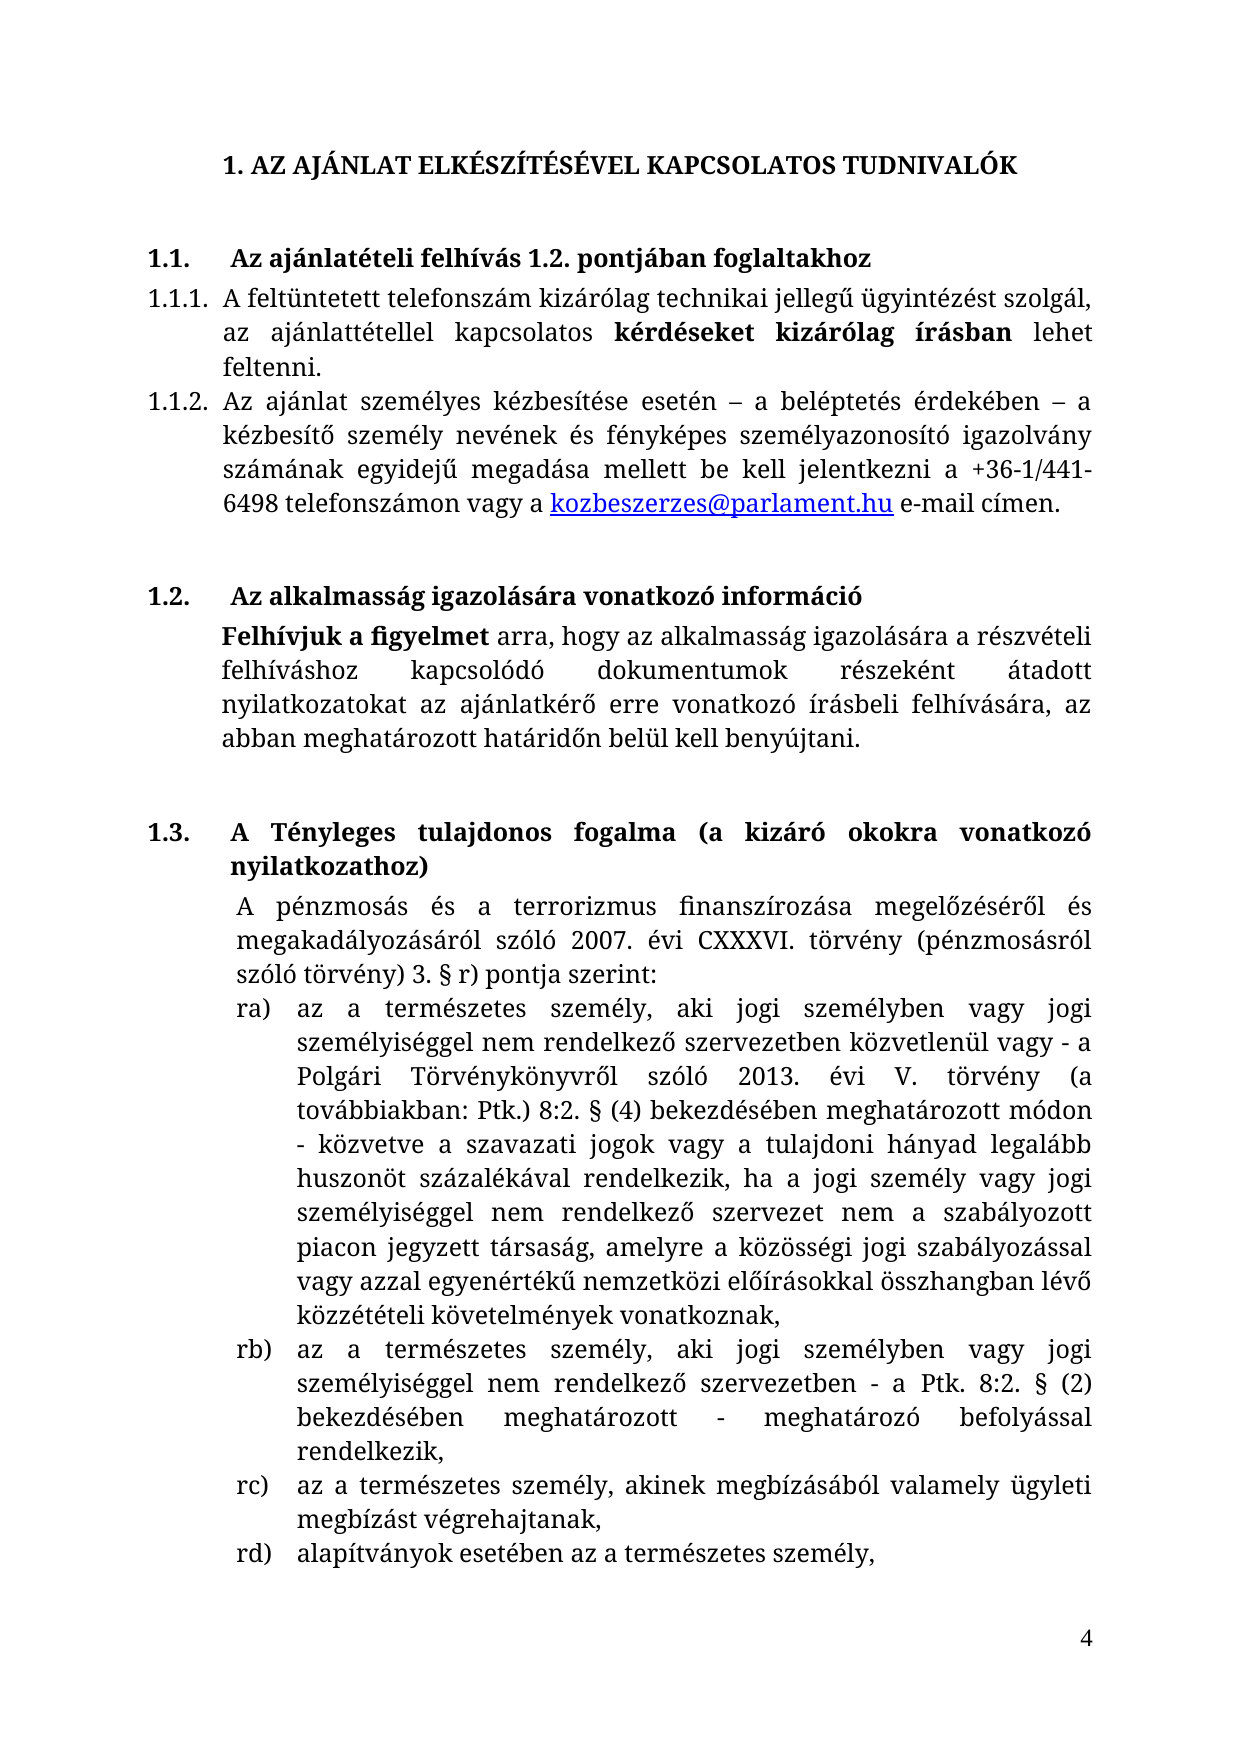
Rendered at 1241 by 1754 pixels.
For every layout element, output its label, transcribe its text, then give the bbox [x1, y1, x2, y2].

text A pénzmosás és a terrorizmus finanszírozása megelőzéséről és megakadályozásáról szóló 2007. évi CXXXVI. törvény (pénzmosásról szóló törvény) 3. § r) pontja szerint: [236, 888, 1093, 991]
text rd) alapítványok esetében az a természetes személy, [236, 1536, 1093, 1570]
subtitle A Tényleges tulajdonos fogalma (a kizáró okokra vonatkozó nyilatkozathoz) [148, 814, 1093, 882]
text rb) az a természetes személy, aki jogi személyben vagy jogi személyiséggel nem rendelkező szervezetben - a Ptk. 8:2. § (2) bekezdésében meghatározott - meghatározó befolyással rendelkezik, [236, 1331, 1093, 1468]
list Az ajánlat személyes kézbesítése esetén – a beléptetés érdekében – a kézbesítő személy nevének és fényképes személyazonosító igazolvány számának egyidejű megadása mellett be kell jelentkezni a +36-1/441-6498 telefonszámon vagy a kozbeszerzes@parlament.hu e-mail címen. [148, 383, 1093, 519]
text ra) az a természetes személy, aki jogi személyben vagy jogi személyiséggel nem rendelkező szervezetben közvetlenül vagy - a Polgári Törvénykönyvről szóló 2013. évi V. törvény (a továbbiakban: Ptk.) 8:2. § (4) bekezdésében meghatározott módon - közvetve a szavazati jogok vagy a tulajdoni hányad legalább huszonöt százalékával rendelkezik, ha a jogi személy vagy jogi személyiséggel nem rendelkező szervezet nem a szabályozott piacon jegyzett társaság, amelyre a közösségi jogi szabályozással vagy azzal egyenértékű nemzetközi előírásokkal összhangban lévő közzétételi követelmények vonatkoznak, [236, 991, 1093, 1331]
subtitle 1. AZ AJÁNLAT ELKÉSZÍTÉSÉVEL KAPCSOLATOS TUDNIVALÓK [148, 148, 1093, 182]
list A feltüntetett telefonszám kizárólag technikai jellegű ügyintézést szolgál, az ajánlattétellel kapcsolatos kérdéseket kizárólag írásban lehet feltenni. [148, 281, 1093, 383]
text rc) az a természetes személy, akinek megbízásából valamely ügyleti megbízást végrehajtanak, [236, 1468, 1093, 1536]
text Felhívjuk a figyelmet arra, hogy az alkalmasság igazolására a részvételi felhíváshoz kapcsolódó dokumentumok részeként átadott nyilatkozatokat az ajánlatkérő erre vonatkozó írásbeli felhívására, az abban meghatározott határidőn belül kell benyújtani. [221, 619, 1093, 755]
subtitle Az alkalmasság igazolására vonatkozó információ [148, 578, 1093, 613]
subtitle Az ajánlatételi felhívás 1.2. pontjában foglaltakhoz [148, 241, 1093, 275]
